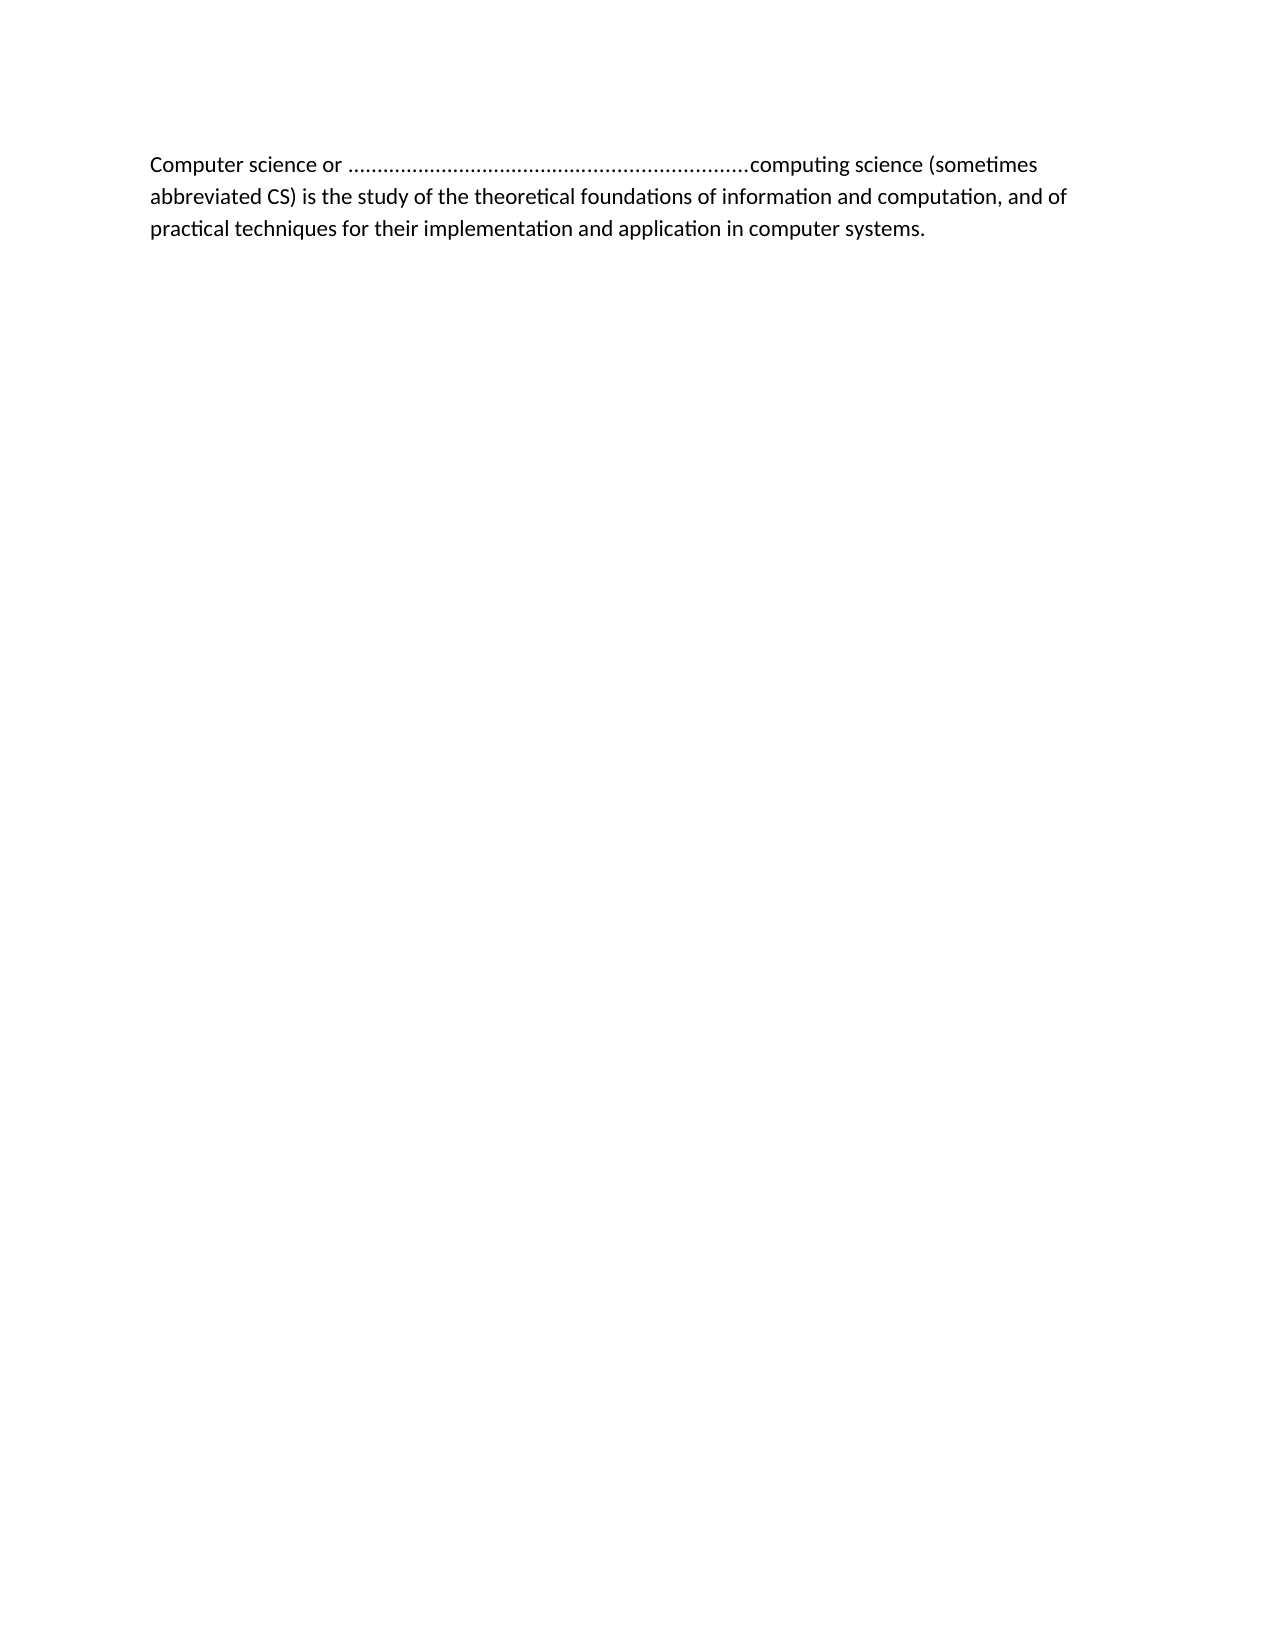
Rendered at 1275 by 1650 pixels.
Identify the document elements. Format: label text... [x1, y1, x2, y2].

text Computer science or computing science (sometimes abbreviated CS) is the study of the theoretical foundations of information and computation, and of practical techniques for their implementation and application in computer systems. [150, 150, 1125, 242]
